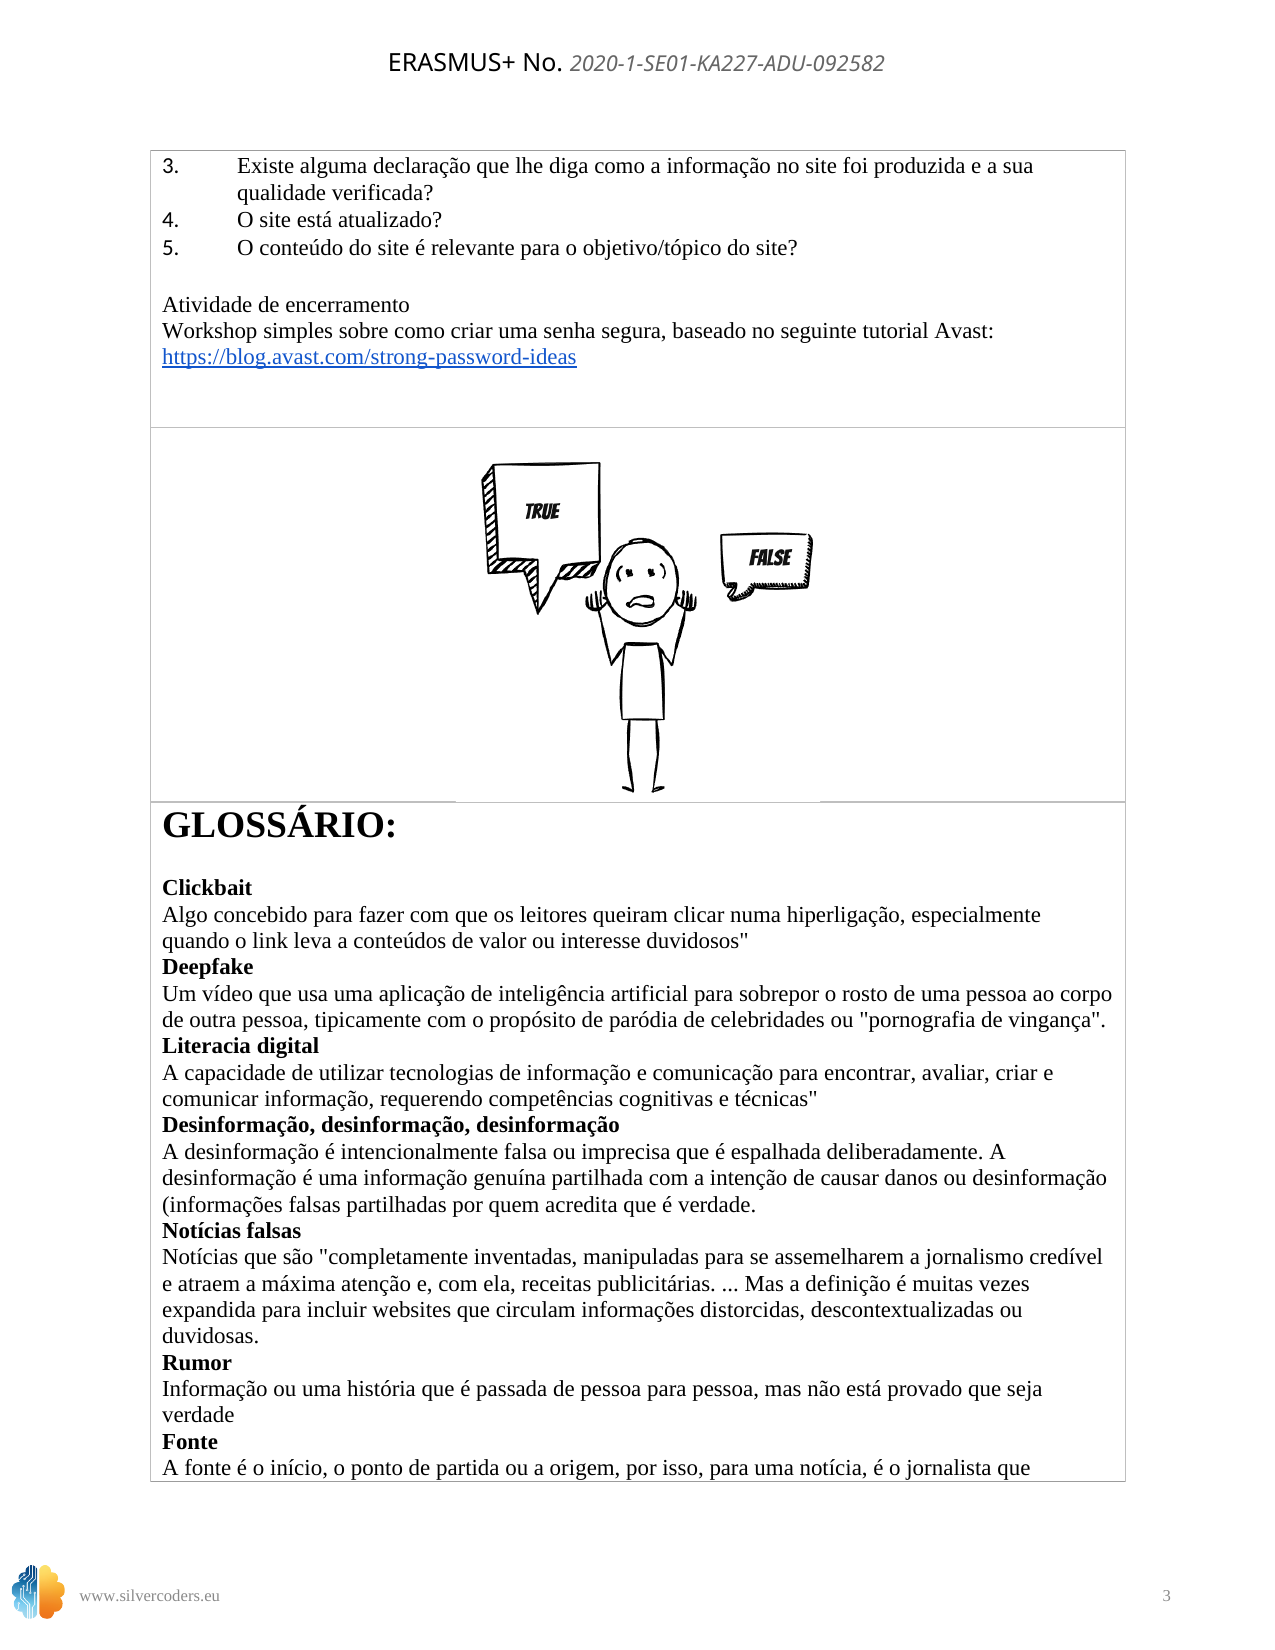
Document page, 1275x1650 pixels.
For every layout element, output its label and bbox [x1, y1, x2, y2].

picture [11, 1565, 65, 1619]
table_cell [151, 803, 1125, 1481]
picture [455, 453, 821, 802]
table_cell [151, 428, 1125, 801]
table_header [151, 151, 1125, 427]
